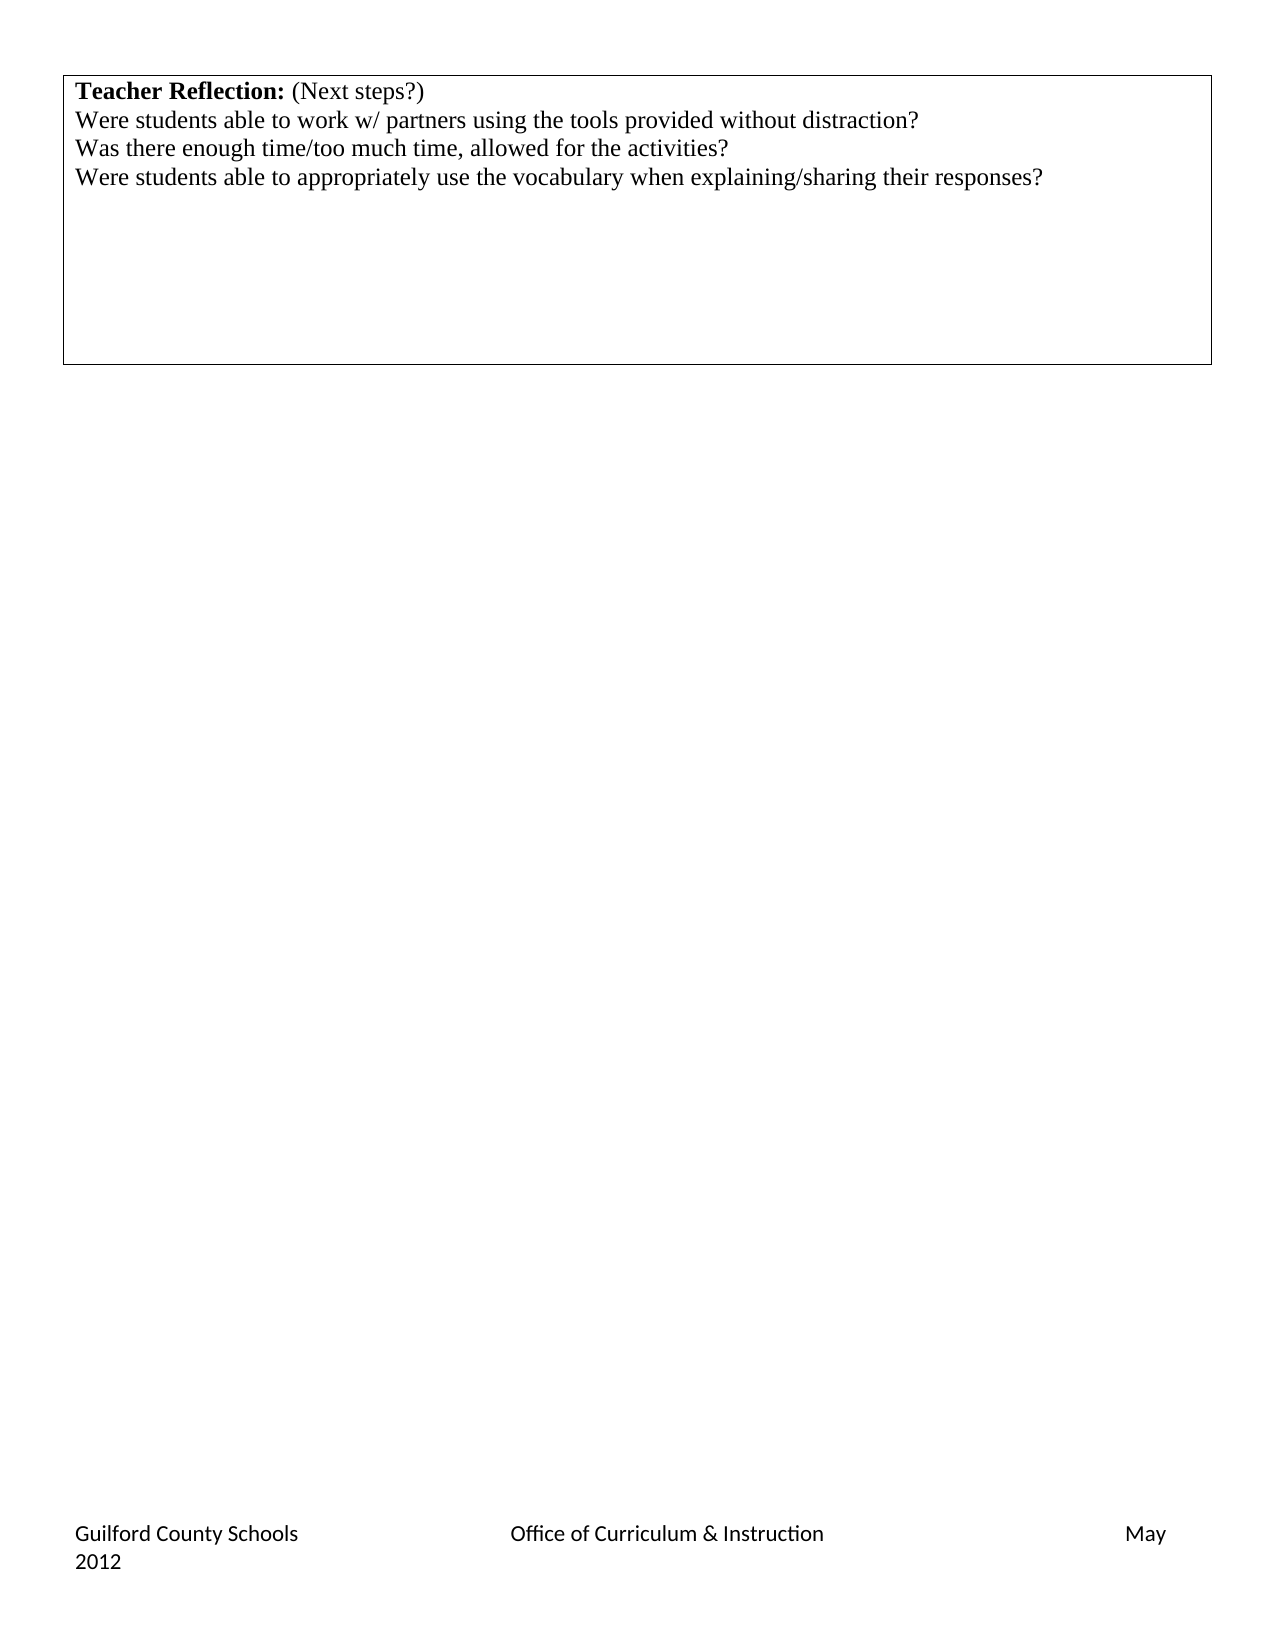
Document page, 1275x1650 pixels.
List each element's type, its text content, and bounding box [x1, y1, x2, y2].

table_cell Teacher Reflection: (Next steps?) Were students able to work w/ partners using the tools provided without distraction? Was there enough time/too much time, allowed for the activities? Were students able to appropriately use the vocabulary when explaining/sharing their responses? [64, 76, 1211, 363]
